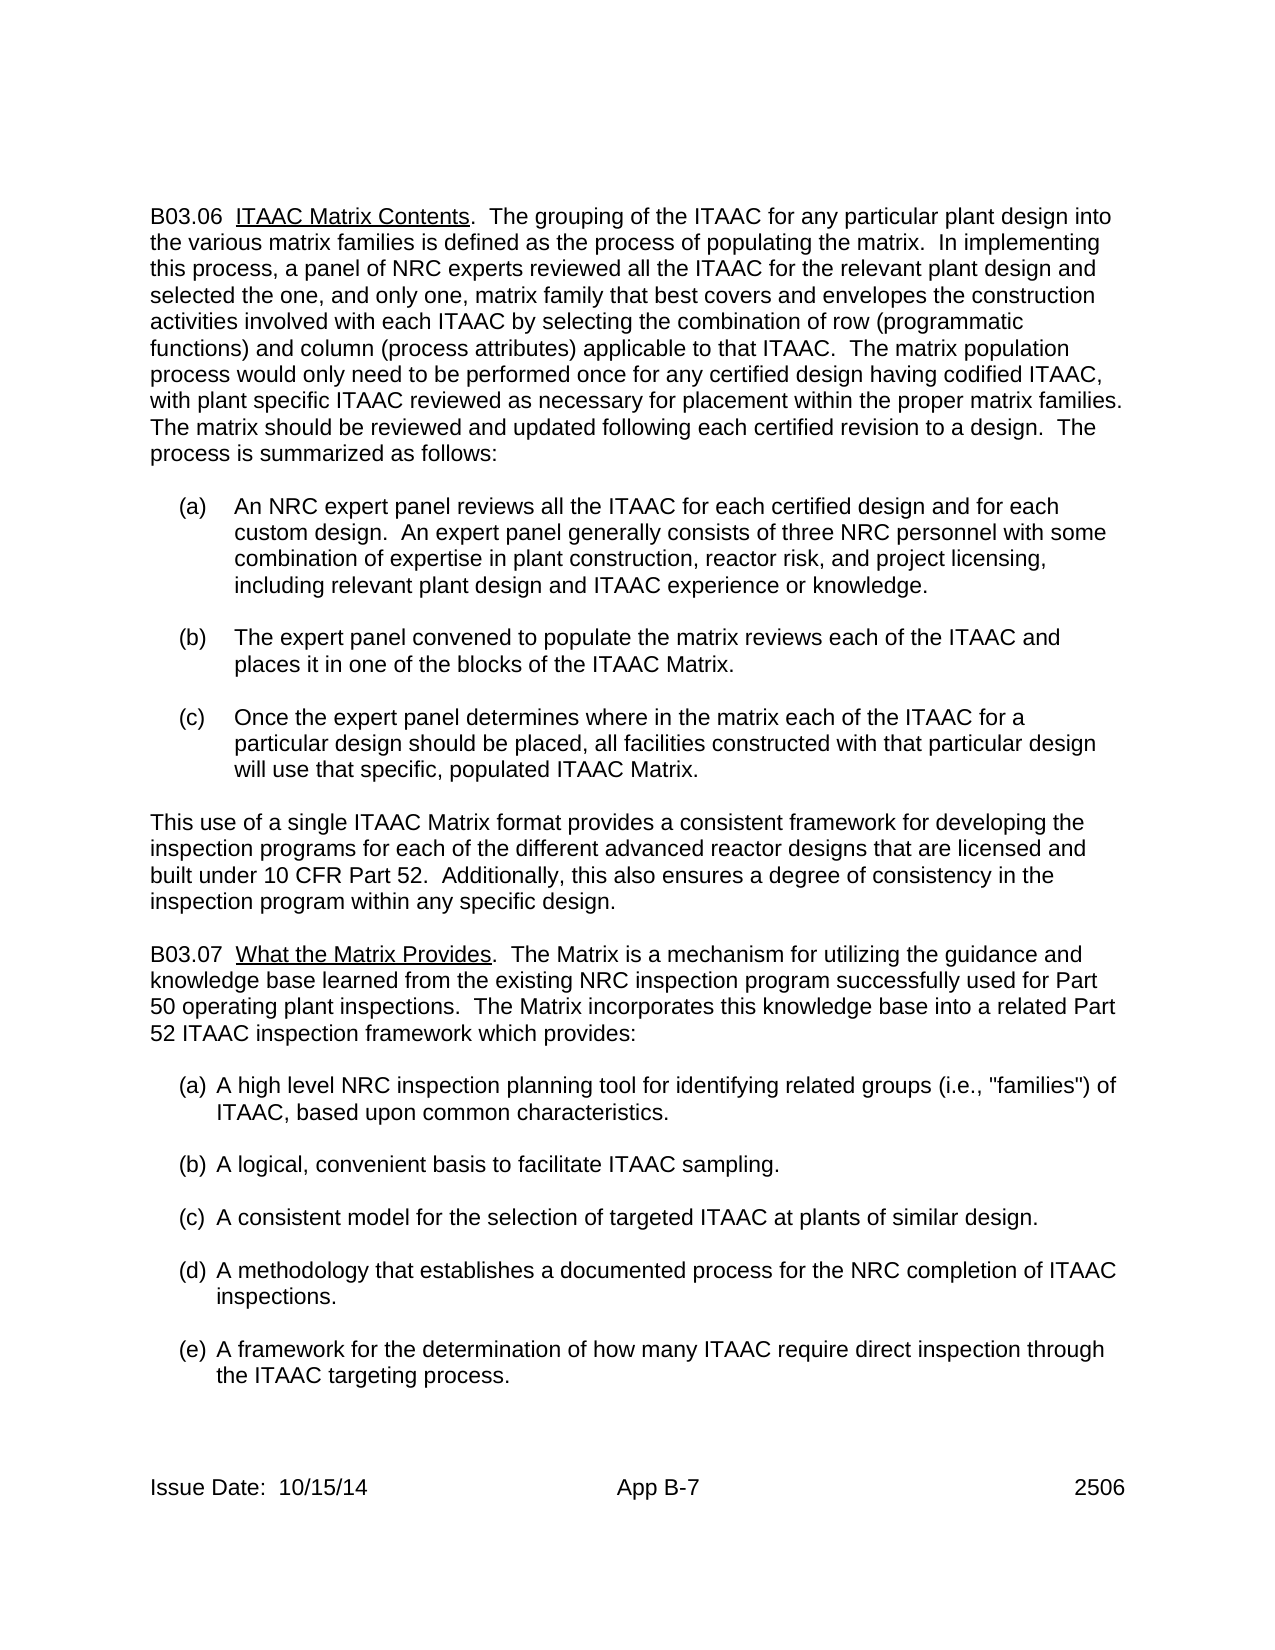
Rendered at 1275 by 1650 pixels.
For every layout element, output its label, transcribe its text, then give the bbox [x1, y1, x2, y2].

text (c) Once the expert panel determines where in the matrix each of the ITAAC for a particular design should be placed, all facilities constructed with that particular design will use that specific, populated ITAAC Matrix. [178, 703, 1125, 782]
text (b) The expert panel convened to populate the matrix reviews each of the ITAAC and places it in one of the blocks of the ITAAC Matrix. [178, 624, 1125, 677]
list A consistent model for the selection of targeted ITAAC at plants of similar design. [178, 1204, 1125, 1231]
list A framework for the determination of how many ITAAC require direct inspection through the ITAAC targeting process. [178, 1336, 1125, 1389]
text B03.06 ITAAC Matrix Contents. The grouping of the ITAAC for any particular plant design into the various matrix families is defined as the process of populating the matrix. In implementing this process, a panel of NRC experts reviewed all the ITAAC for the relevant plant design and selected the one, and only one, matrix family that best covers and envelopes the construction activities involved with each ITAAC by selecting the combination of row (programmatic functions) and column (process attributes) applicable to that ITAAC. The matrix population process would only need to be performed once for any certified design having codified ITAAC, with plant specific ITAAC reviewed as necessary for placement within the proper matrix families. The matrix should be reviewed and updated following each certified revision to a design. The process is summarized as follows: [150, 203, 1125, 466]
text B03.07 What the Matrix Provides. The Matrix is a mechanism for utilizing the guidance and knowledge base learned from the existing NRC inspection program successfully used for Part 50 operating plant inspections. The Matrix incorporates this knowledge base into a related Part 52 ITAAC inspection framework which provides: [150, 941, 1125, 1046]
text (a) An NRC expert panel reviews all the ITAAC for each certified design and for each custom design. An expert panel generally consists of three NRC personnel with some combination of expertise in plant construction, reactor risk, and project licensing, including relevant plant design and ITAAC experience or knowledge. [178, 493, 1125, 598]
text This use of a single ITAAC Matrix format provides a consistent framework for developing the inspection programs for each of the different advanced reactor designs that are licensed and built under 10 CFR Part 52. Additionally, this also ensures a degree of consistency in the inspection program within any specific design. [150, 809, 1125, 914]
list A methodology that establishes a documented process for the NRC completion of ITAAC inspections. [178, 1257, 1125, 1309]
list A logical, convenient basis to facilitate ITAAC sampling. [178, 1151, 1125, 1178]
list A high level NRC inspection planning tool for identifying related groups (i.e., "families") of ITAAC, based upon common characteristics. [178, 1072, 1125, 1125]
